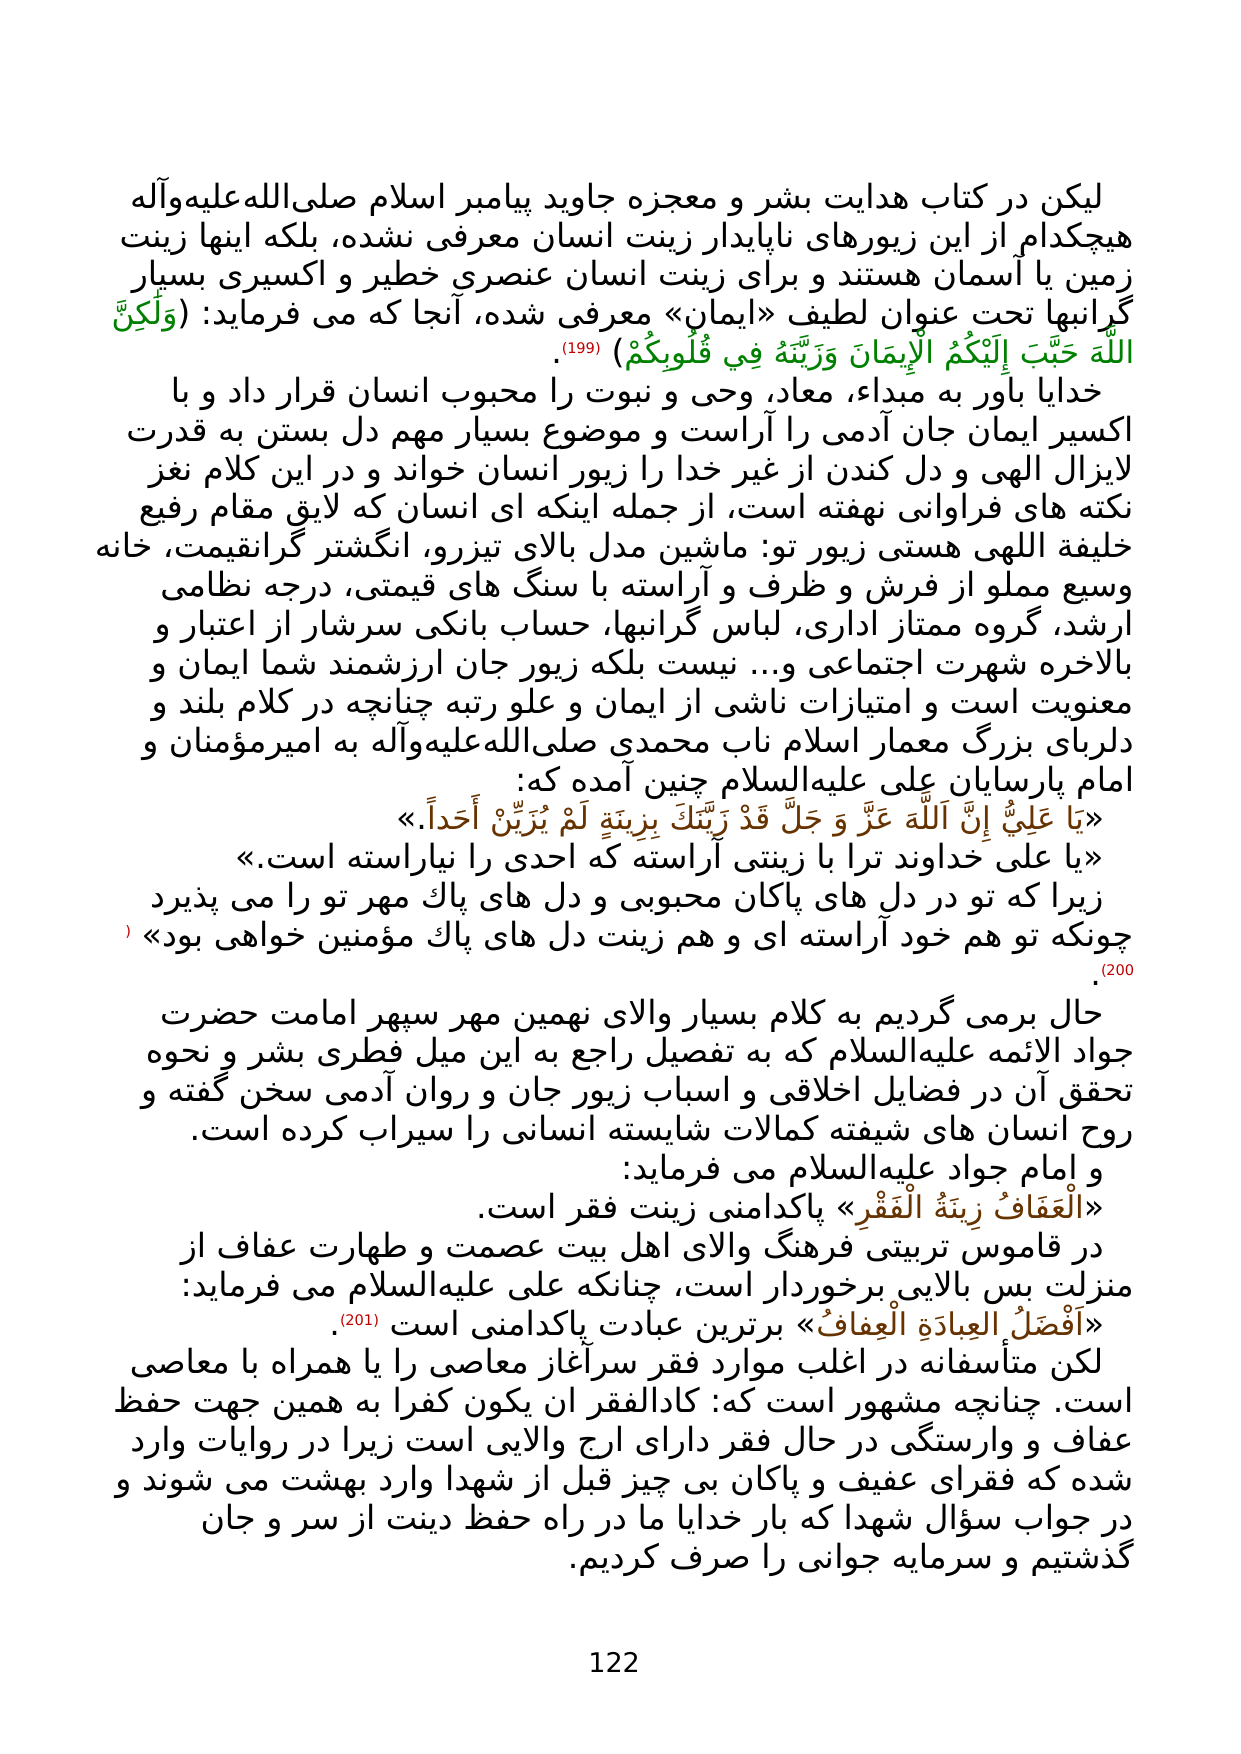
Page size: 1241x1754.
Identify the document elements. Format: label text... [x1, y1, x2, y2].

text لكن متأسفانه در اغلب موارد فقر سرآغاز معاصى را يا همراه با معاصى است. چنانچه مشهور است كه: كادالفقر ان يكون كفرا به همين جهت حفظ عفاف و وارستگى در حال فقر داراى ارج والايى است زيرا در روايات وارد شده كه فقراى عفيف و پاكان بى چيز قبل از شهدا وارد بهشت مى شوند و در جواب سؤال شهدا كه بار خدايا ما در راه حفظ دينت از سر و جان گذشتيم و سرمايه جوانى را صرف كرديم. [94, 1343, 1134, 1576]
text حال برمى گرديم به كلام بسيار والاى نهمين مهر سپهر امامت حضرت جواد الائمه عليه‌السلام كه به تفصيل راجع به اين ميل فطرى بشر و نحوه تحقق آن در فضايل اخلاقى و اسباب زيور جان و روان آدمى سخن گفته و روح انسان هاى شيفته كمالات شايسته انسانى را سيراب كرده است. [94, 993, 1134, 1148]
text خدايا باور به مبداء، معاد، وحى و نبوت را محبوب انسان قرار داد و با اكسير ايمان جان آدمى را آراست و موضوع بسيار مهم دل بستن به قدرت لايزال الهى و دل كندن از غير خدا را زيور انسان خواند و در اين كلام نغز نكته هاى فراوانى نهفته است، از جمله اينكه اى انسان كه لايق مقام رفيع خليفة اللهى هستى زيور تو: ماشين مدل بالاى تيزرو، انگشتر گرانقيمت، خانه وسيع مملو از فرش و ظرف و آراسته با سنگ هاى قيمتى، درجه نظامى ارشد، گروه ممتاز ادارى، لباس گرانبها، حساب بانكى سرشار از اعتبار و بالاخره شهرت اجتماعى و... نيست بلكه زيور جان ارزشمند شما ايمان و معنويت است و امتيازات ناشى از ايمان و علو رتبه چنانچه در كلام بلند و دلرباى بزرگ معمار اسلام ناب محمدى صلى‌الله‌عليه‌وآله‌ به اميرمؤمنان و امام پارسايان على عليه‌السلام چنين آمده كه: [94, 371, 1134, 799]
text در قاموس تربيتى فرهنگ والاى اهل بيت عصمت و طهارت عفاف از منزلت بس بالايى برخوردار است، چنانكه على عليه‌السلام مى فرمايد: [94, 1226, 1134, 1304]
text و امام جواد عليه‌السلام مى فرمايد: [94, 1148, 1134, 1187]
text زيرا كه تو در دل هاى پاكان محبوبى و دل هاى پاك مهر تو را مى پذيرد چونكه تو هم خود آراسته اى و هم زينت دل هاى پاك مؤمنين خواهى بود» (200). [94, 877, 1134, 993]
text «يا على خداوند ترا با زينتى آراسته كه احدى را نياراسته است.» [94, 838, 1134, 877]
text ليكن در كتاب هدايت بشر و معجزه جاويد پيامبر اسلام صلى‌الله‌عليه‌وآله‌ هيچكدام از اين زيورهاى ناپايدار زينت انسان معرفى نشده، بلكه اينها زينت زمين يا آسمان هستند و براى زينت انسان عنصرى خطير و اكسيرى بسيار گرانبها تحت عنوان لطيف «ايمان» معرفى شده، آنجا كه مى فرمايد: (وَلَٰكِنَّ اللَّهَ حَبَّبَ إِلَيْكُمُ الْإِيمَانَ وَزَيَّنَهُ فِي قُلُوبِكُمْ) (199). [94, 177, 1134, 371]
text «الْعَفَافُ زِينَةُ الْفَقْرِ» پاكدامنى زينت فقر است. [94, 1187, 1134, 1226]
text «يَا عَلِيُّ إِنَّ اَللَّهَ عَزَّ وَ جَلَّ قَدْ زَيَّنَكَ بِزِينَةٍ لَمْ يُزَيِّنْ أَحَداً.» [94, 799, 1134, 838]
text «اَفْضَلُ العِبادَةِ الْعِفافُ» برترين عبادت پاكدامنى است (201). [94, 1304, 1134, 1343]
